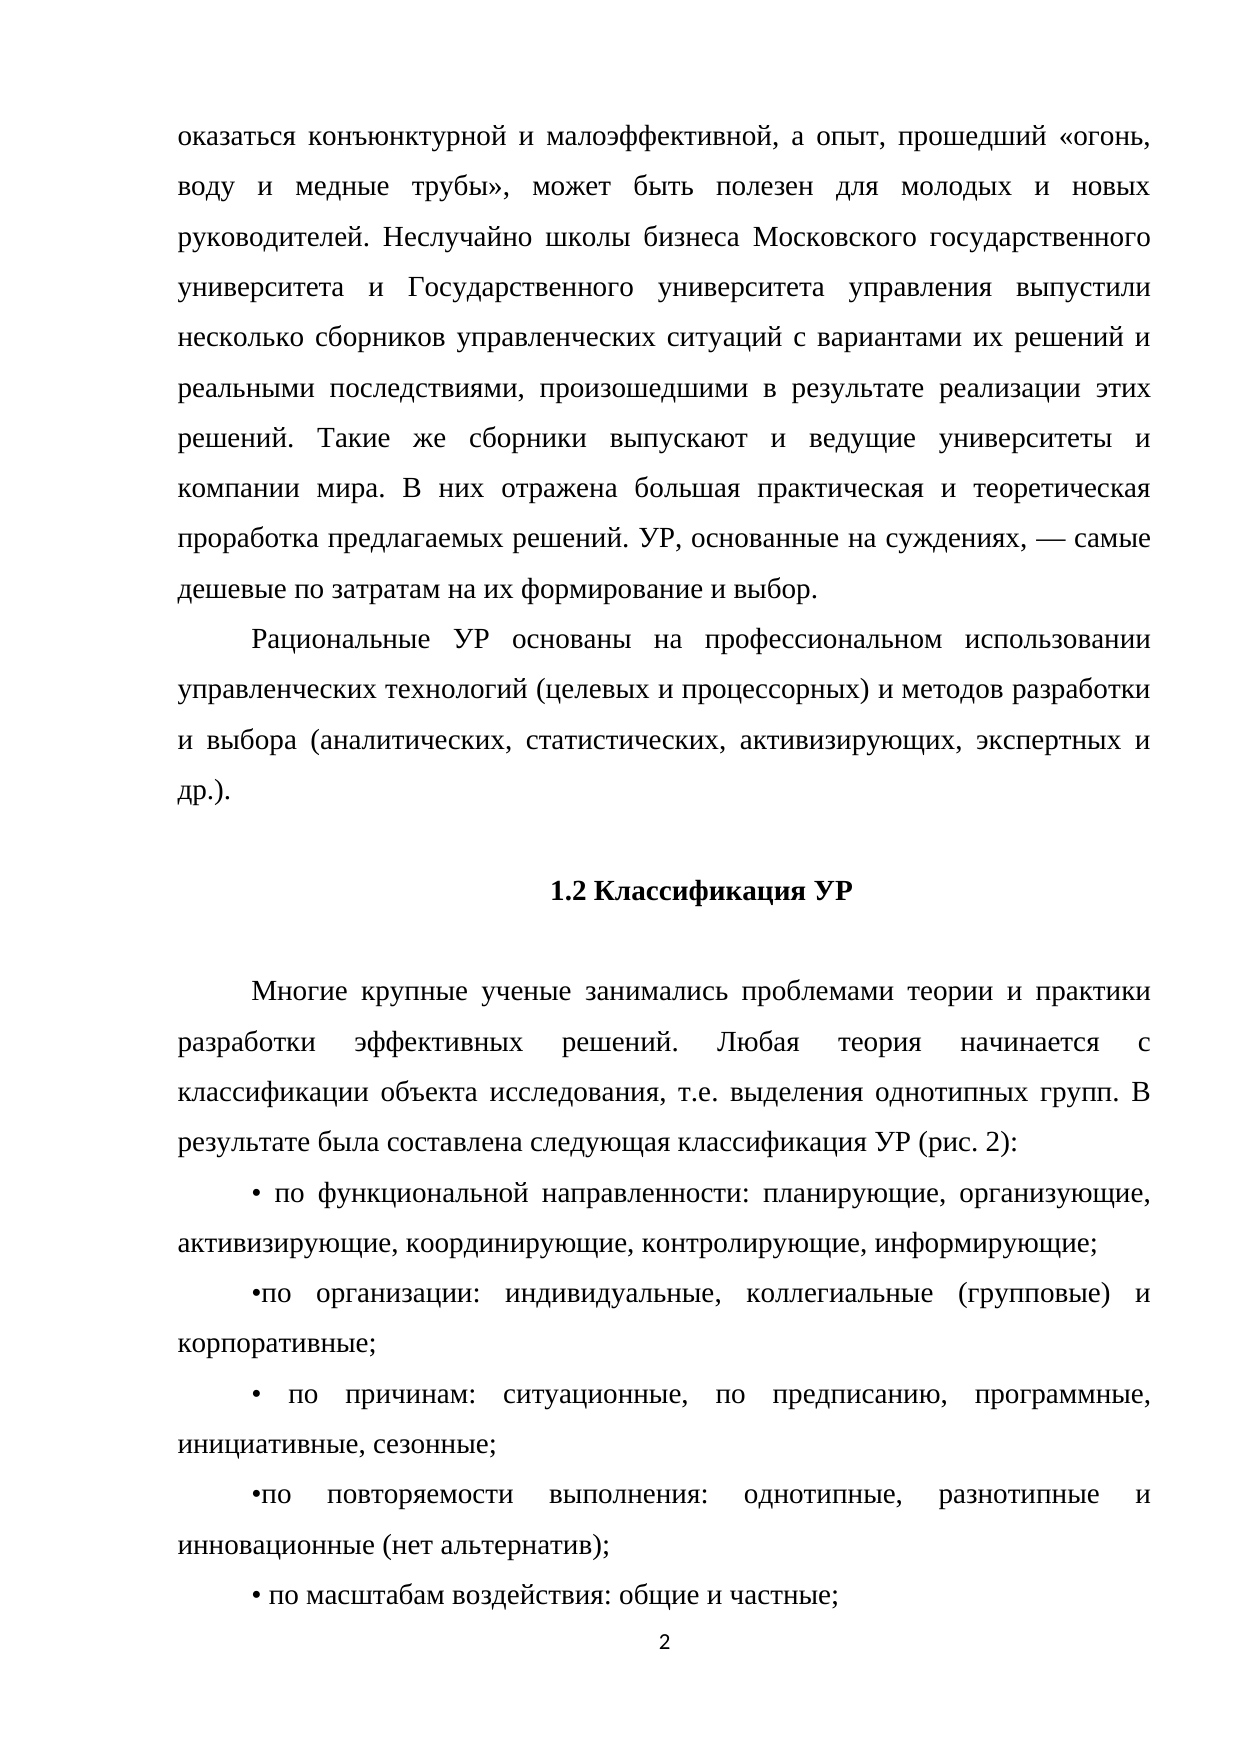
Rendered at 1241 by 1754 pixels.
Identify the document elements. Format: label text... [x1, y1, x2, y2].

text •по организации: индивидуальные, коллегиальные (групповые) и корпоративные; [177, 1275, 1152, 1359]
text 1.2 Классификация УP [177, 873, 1152, 906]
text • по причинам: ситуационные, по предписанию, программные, инициативные, сезонные; [177, 1376, 1152, 1460]
text •по повторяемости выполнения: однотипные, разнотипные и инновационные (нет альтернатив); [177, 1477, 1152, 1560]
text Рациональные УР основаны на профессиональном использовании управленческих технологий (целевых и процессорных) и методов разработки и выбора (аналитических, статистических, активизирующих, экспертных и др.). [177, 621, 1152, 806]
text • по масштабам воздействия: общие и частные; [177, 1577, 1152, 1611]
text Многие крупные ученые занимались проблемами теории и практики разработки эффективных решений. Любая теория начинается с классификации объекта исследования, т.е. выделения однотипных групп. В результате была составлена следующая классификация УР (рис. 2): [177, 973, 1152, 1158]
text • по функциональной направленности: планирующие, организующие, активизирующие, координирующие, контролирующие, информирующие; [177, 1175, 1152, 1258]
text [177, 118, 1152, 604]
